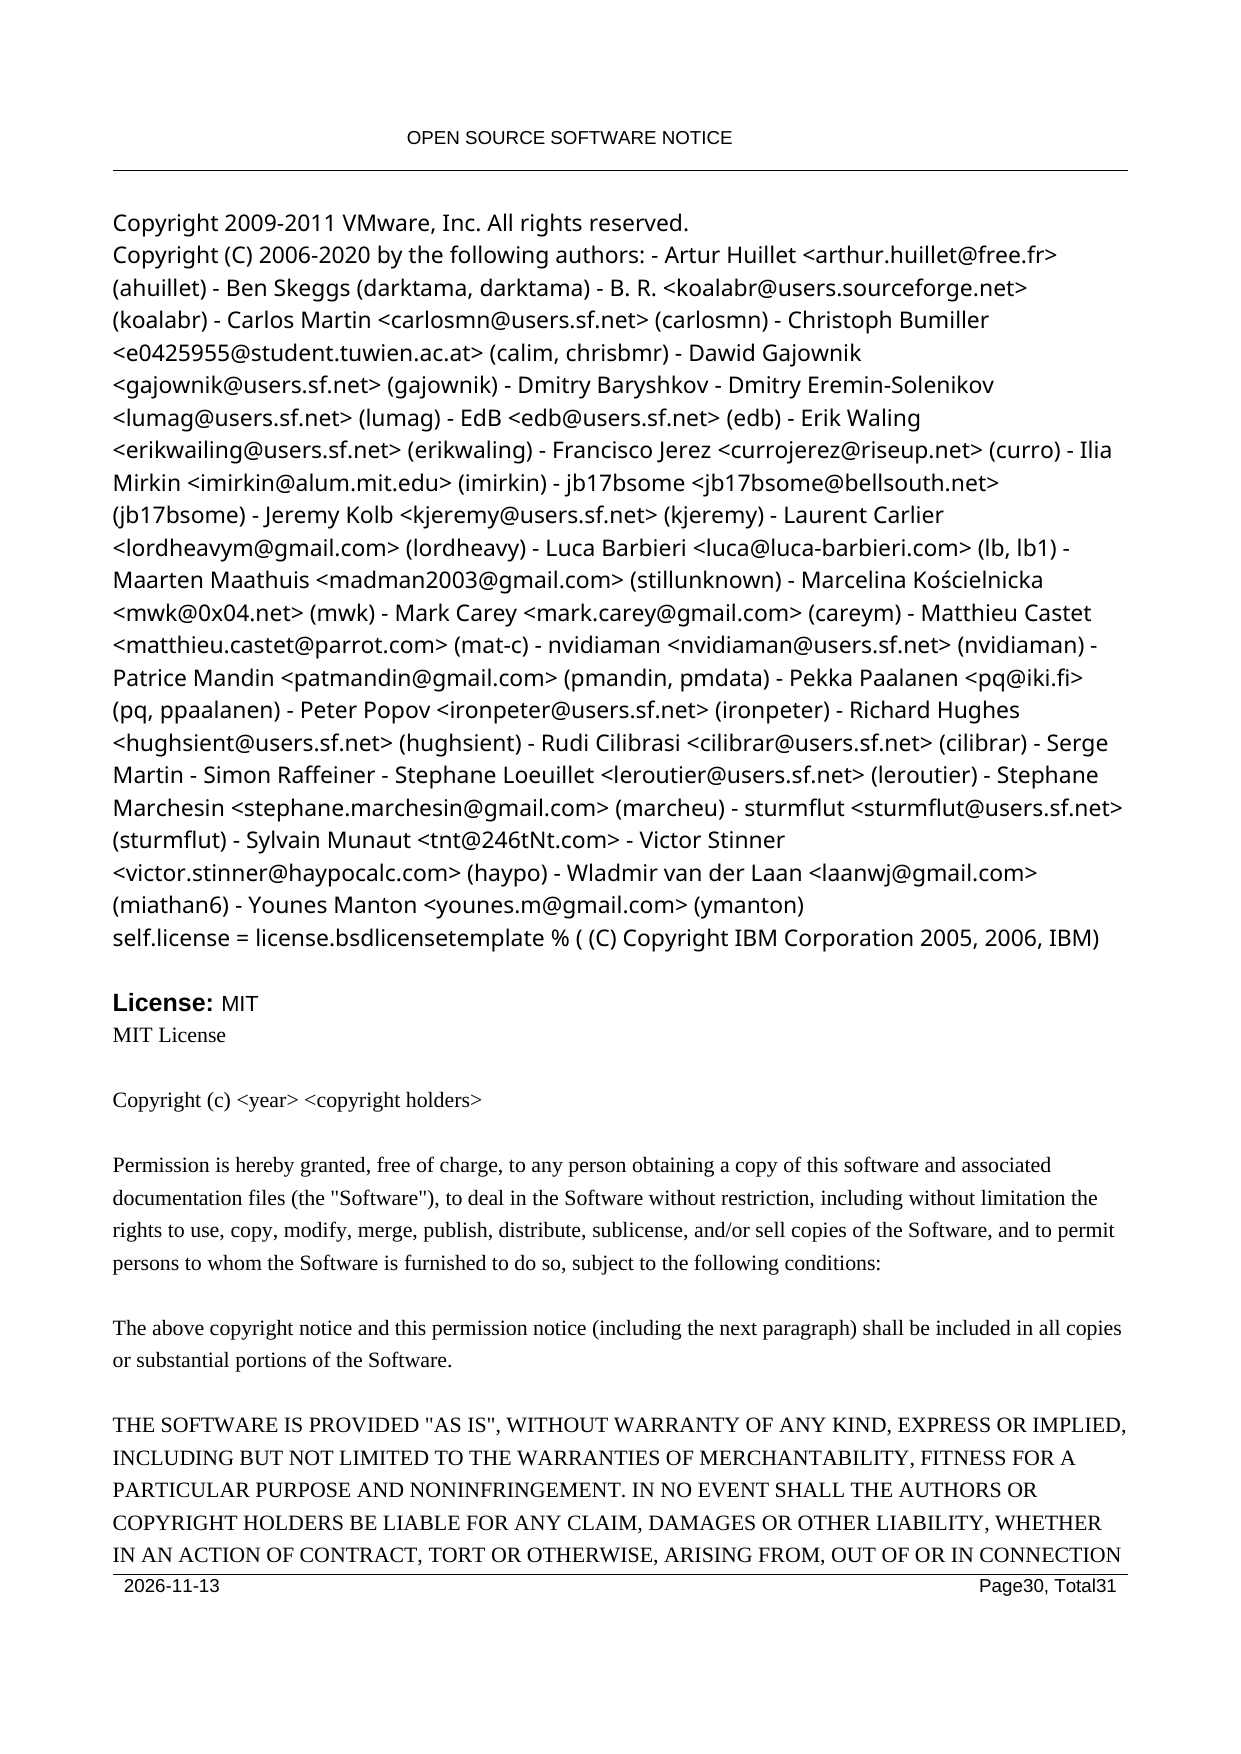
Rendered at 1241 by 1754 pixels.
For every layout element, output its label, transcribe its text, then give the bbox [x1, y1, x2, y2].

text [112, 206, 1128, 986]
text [112, 1019, 1128, 1571]
text License: MIT [112, 986, 1128, 1019]
